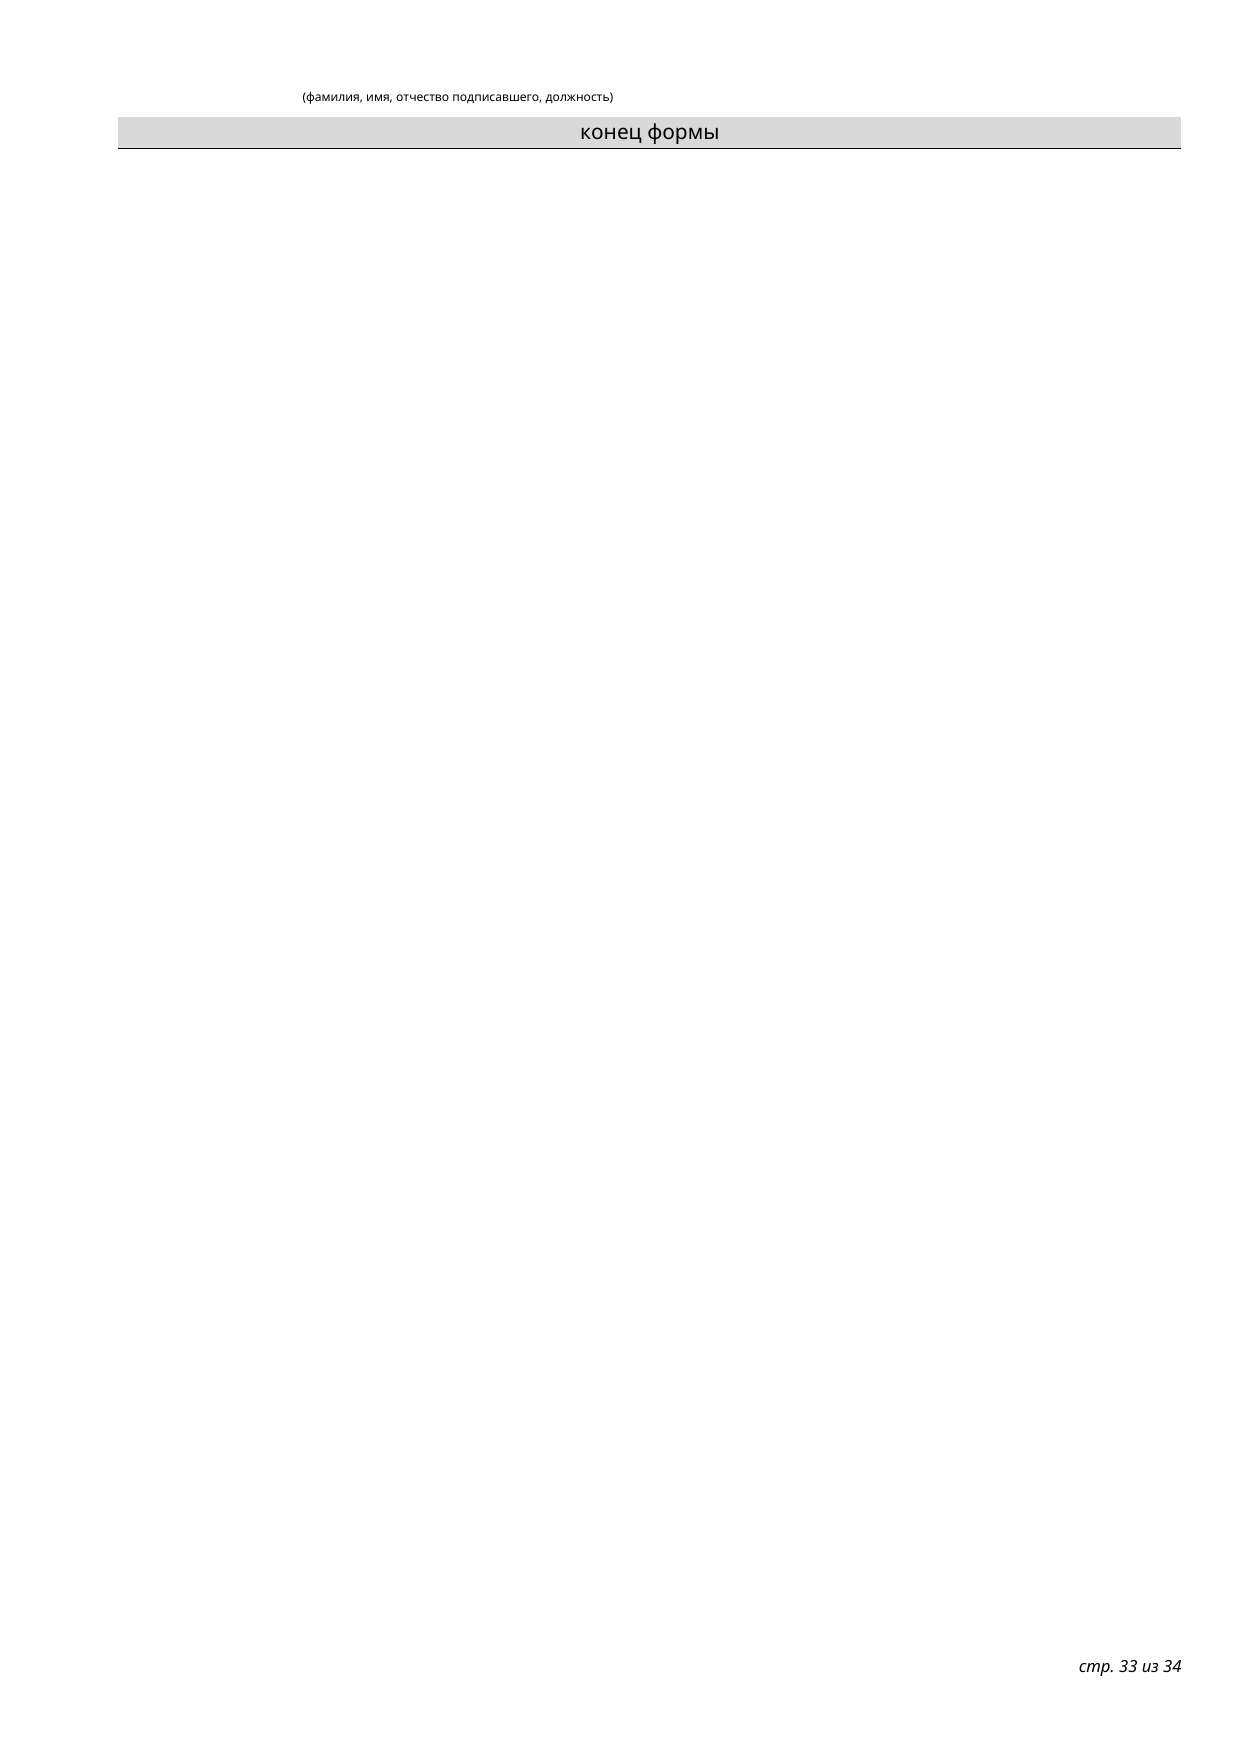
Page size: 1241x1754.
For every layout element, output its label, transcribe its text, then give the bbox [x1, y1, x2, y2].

text конец формы [118, 117, 1181, 148]
text (фамилия, имя, отчество подписавшего, должность) [118, 89, 797, 117]
